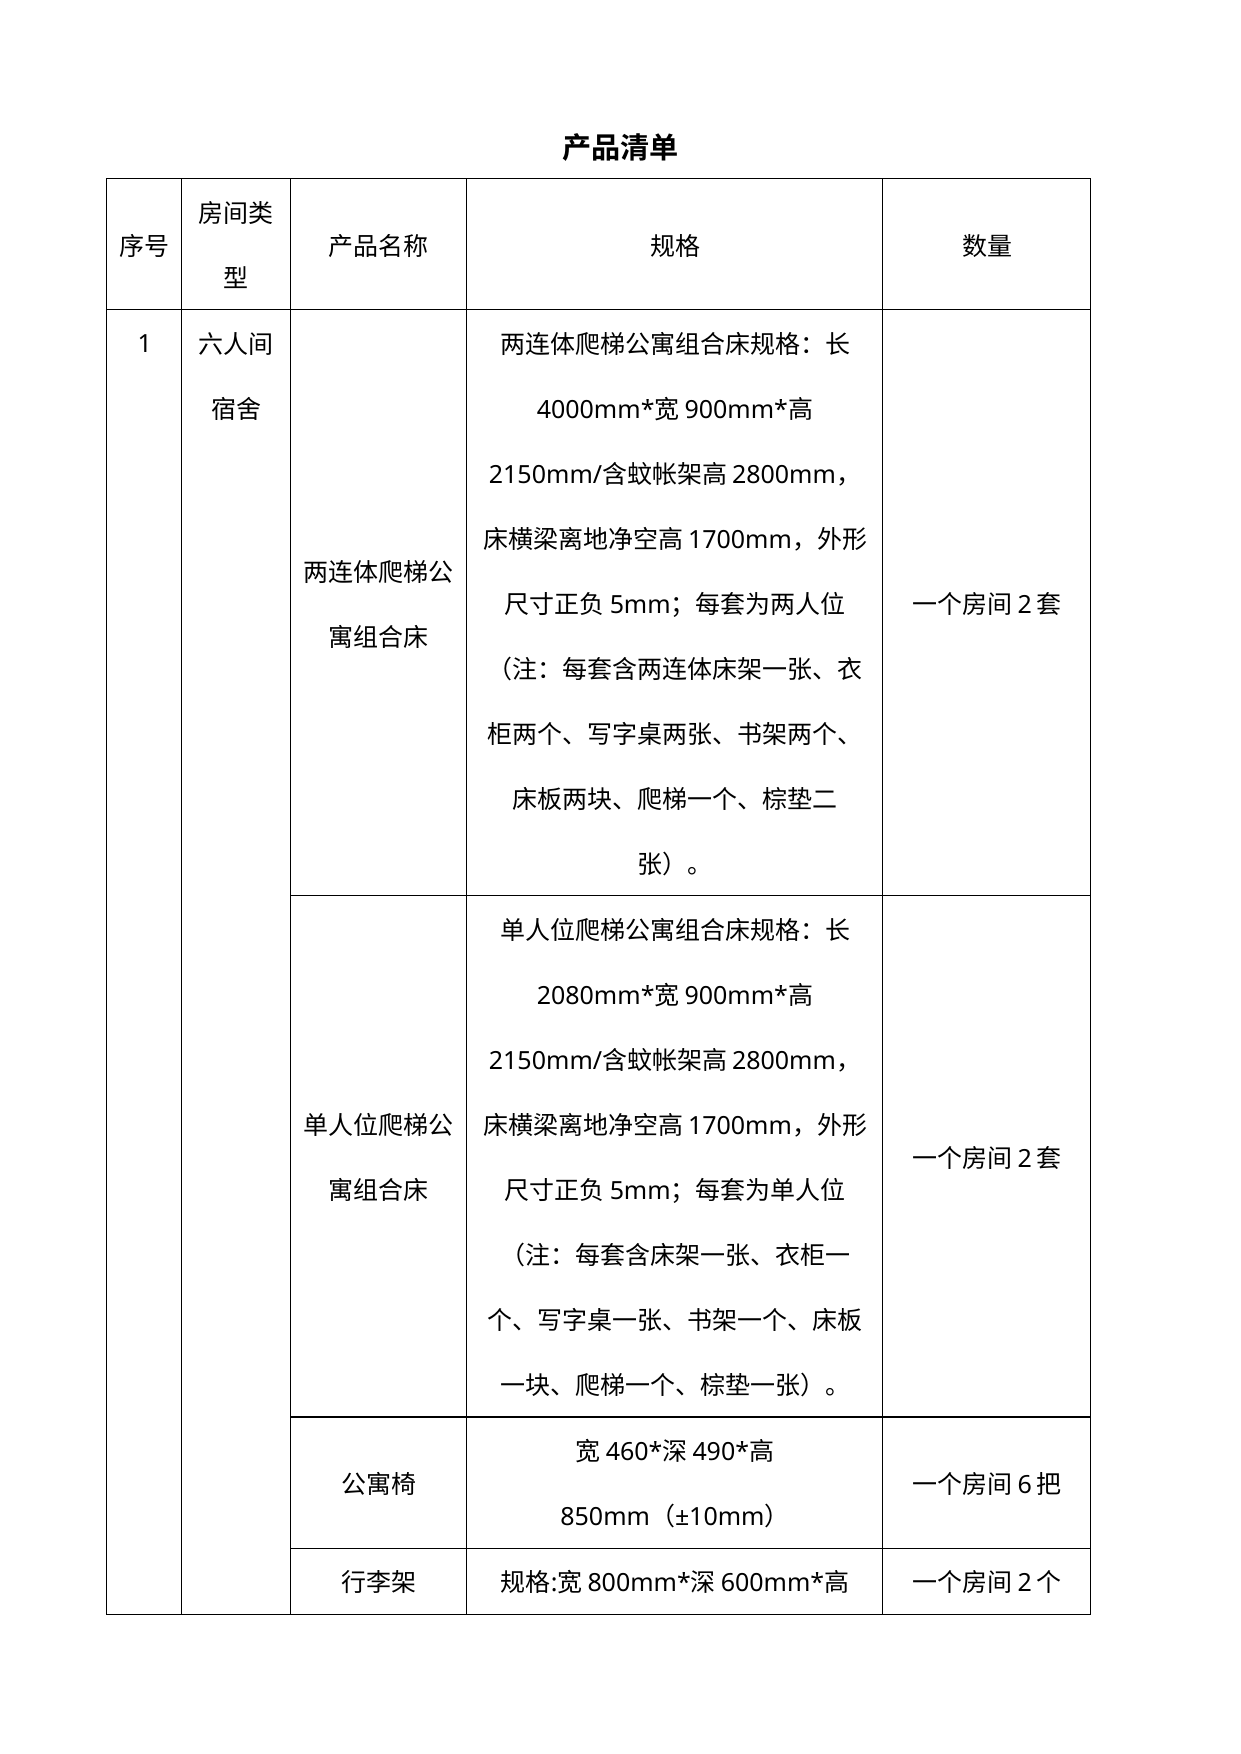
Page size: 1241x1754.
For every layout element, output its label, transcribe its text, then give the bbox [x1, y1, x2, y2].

table_cell 一个房间6把 [883, 1418, 1090, 1547]
table_header 规格 [467, 179, 882, 309]
table_header 产品名称 [291, 179, 466, 309]
table_cell 1 [107, 310, 181, 1613]
table_cell 一个房间2个 [883, 1549, 1090, 1613]
table_header 序号 [107, 179, 181, 309]
table_header 数量 [883, 179, 1090, 309]
table_cell 行李架 [291, 1549, 466, 1613]
table_cell 公寓椅 [291, 1418, 466, 1547]
table_cell 两连体爬梯公寓组合床规格：长4000mm*宽900mm*高2150mm/含蚊帐架高2800mm，床横梁离地净空高1700mm，外形尺寸正负 5mm；每套为两人位（注：每套含两连体床架一张、衣柜两个、写字桌两张、书架两个、床板两块、爬梯一个、棕垫二张）。 [467, 310, 882, 895]
table_cell 一个房间2套 [883, 310, 1090, 895]
table_cell 六人间宿舍 [182, 310, 290, 1613]
table_header 房间类型 [182, 179, 290, 309]
table_cell 单人位爬梯公寓组合床 [291, 896, 466, 1416]
table_cell 两连体爬梯公寓组合床 [291, 310, 466, 895]
table_cell 宽460*深490*高850mm（±10mm） [467, 1418, 882, 1547]
text 产品清单 [118, 113, 1122, 178]
table_cell 一个房间2套 [883, 896, 1090, 1416]
table_cell 单人位爬梯公寓组合床规格：长2080mm*宽900mm*高2150mm/含蚊帐架高2800mm，床横梁离地净空高1700mm，外形尺寸正负 5mm；每套为单人位（注：每套含床架一张、衣柜一个、写字桌一张、书架一个、床板一块、爬梯一个、棕垫一张）。 [467, 896, 882, 1416]
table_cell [467, 1549, 882, 1613]
